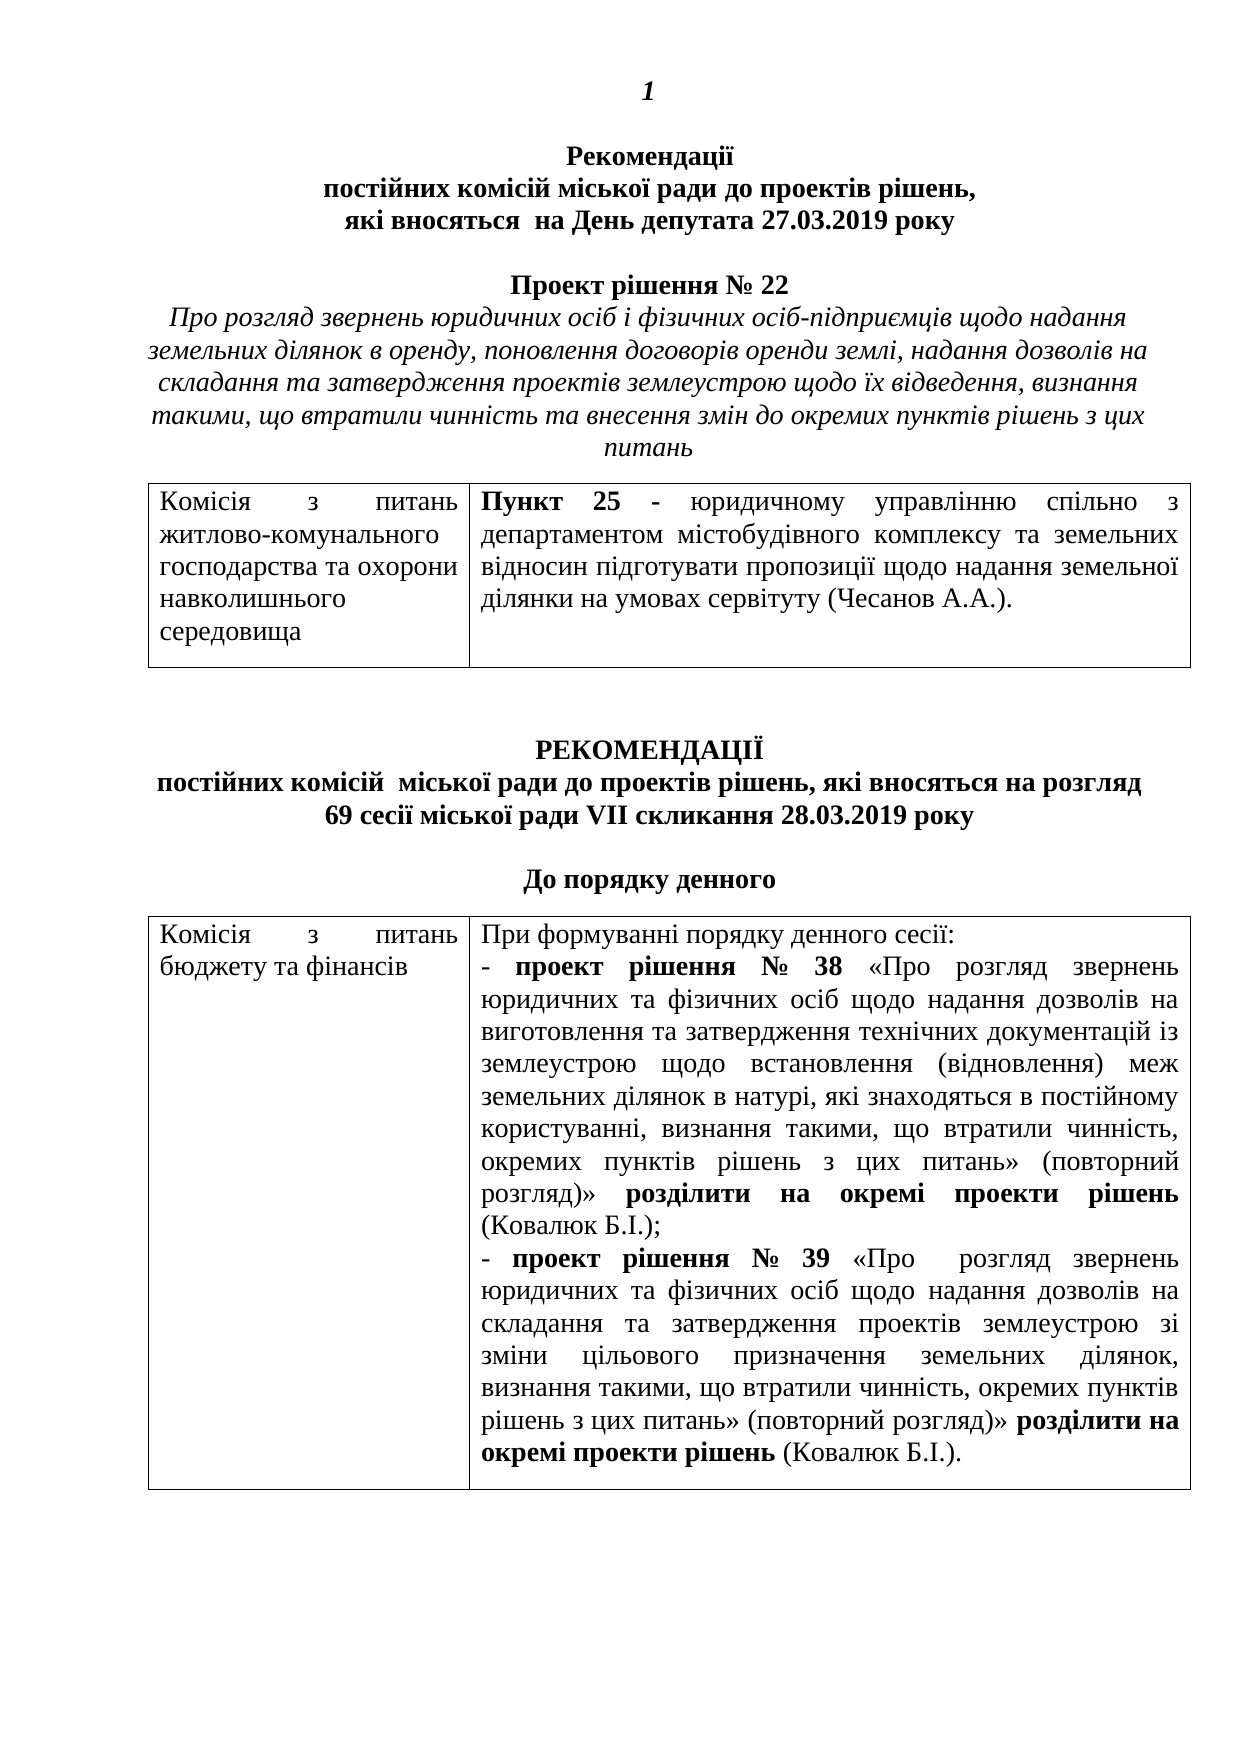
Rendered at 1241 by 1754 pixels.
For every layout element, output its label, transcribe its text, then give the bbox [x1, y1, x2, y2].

text які вносяться на День депутата 27.03.2019 року [148, 203, 1152, 236]
text постійних комісій міської ради до проектів рішень, [148, 171, 1152, 203]
table_header Комісія з питань житлово-комунального господарства та охорони навколишнього середовища [149, 484, 469, 667]
table_header Комісія з питань бюджету та фінансів [149, 917, 469, 1488]
text Рекомендації [148, 138, 1152, 171]
text Проект рішення № 22 [148, 268, 1152, 301]
table_header Пункт 25 - юридичному управлінню спільно з департаментом містобудівного комплексу та земельних відносин підготувати пропозиції щодо надання земельної ділянки на умовах сервітуту (Чесанов А.А.). [470, 484, 1190, 667]
text Про розгляд звернень юридичних осіб і фізичних осіб-підприємців щодо надання земельних ділянок в оренду, поновлення договорів оренди землі, надання дозволів на складання та затвердження проектів землеустрою щодо їх відведення, визнання такими, що втратили чинність та внесення змін до окремих пунктів рішень з цих питань [148, 301, 1152, 462]
text постійних комісій міської ради до проектів рішень, які вносяться на розгляд 69 сесії міської ради VІІ скликання 28.03.2019 року [148, 765, 1152, 830]
text До порядку денного [148, 863, 1152, 895]
text РЕКОМЕНДАЦІЇ [148, 733, 1152, 765]
table_header При формуванні порядку денного сесії: - проект рішення № 38 «Про розгляд звернень юридичних та фізичних осіб щодо надання дозволів на виготовлення та затвердження технічних документацій із землеустрою щодо встановлення (відновлення) меж земельних ділянок в натурі, які знаходяться в постійному користуванні, визнання такими, що втратили чинність, окремих пунктів рішень з цих питань» (повторний розгляд)» розділити на окремі проекти рішень (Ковалюк Б.І.); - проект рішення № 39 «Про розгляд звернень юридичних та фізичних осіб щодо надання дозволів на складання та затвердження проектів землеустрою зі зміни цільового призначення земельних ділянок, визнання такими, що втратили чинність, окремих пунктів рішень з цих питань» (повторний розгляд)» розділити на окремі проекти рішень (Ковалюк Б.І.). [470, 917, 1190, 1488]
